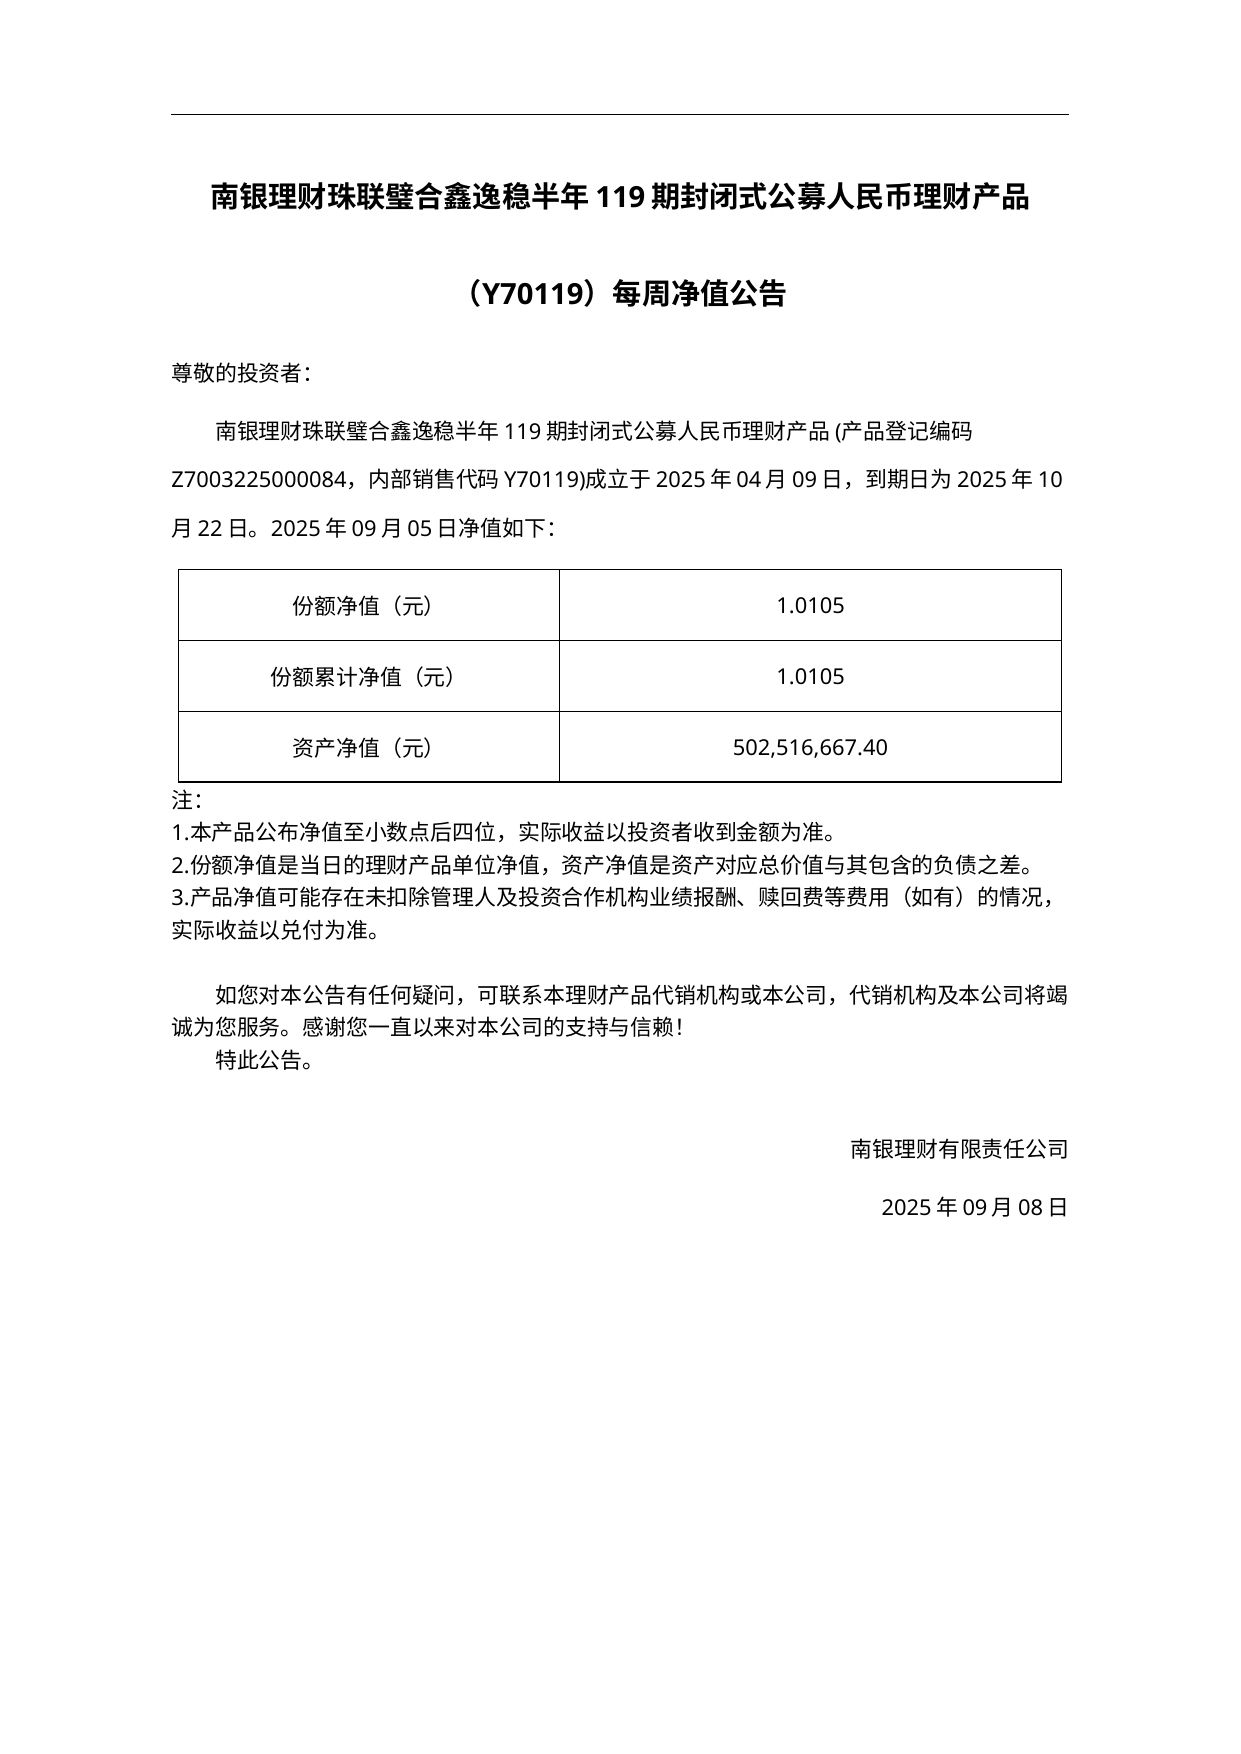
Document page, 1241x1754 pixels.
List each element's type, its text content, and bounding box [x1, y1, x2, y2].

table_header 份额净值（元） [179, 570, 559, 640]
table_cell 1.0105 [560, 641, 1061, 711]
text 2.份额净值是当日的理财产品单位净值，资产净值是资产对应总价值与其包含的负债之差。 [171, 847, 1069, 880]
table_cell 502,516,667.40 [560, 712, 1061, 781]
text 3.产品净值可能存在未扣除管理人及投资合作机构业绩报酬、赎回费等费用（如有）的情况，实际收益以兑付为准。 [171, 880, 1069, 945]
text 南银理财珠联璧合鑫逸稳半年119期封闭式公募人民币理财产品 (产品登记编码Z7003225000084，内部销售代码Y70119)成立于2025年04月09日，到期日为2025年10月22日。2025年09月05日净值如下： [171, 413, 1069, 543]
table_cell 资产净值（元） [179, 712, 559, 781]
text 2025年09月08日 [171, 1190, 1069, 1222]
text 特此公告。 [171, 1042, 1069, 1075]
text 如您对本公告有任何疑问，可联系本理财产品代销机构或本公司，代销机构及本公司将竭诚为您服务。感谢您一直以来对本公司的支持与信赖！ [171, 977, 1069, 1042]
table_header 1.0105 [560, 570, 1061, 640]
text 南银理财珠联璧合鑫逸稳半年119期封闭式公募人民币理财产品（Y70119）每周净值公告 [171, 162, 1069, 324]
text 南银理财有限责任公司 [171, 1132, 1069, 1164]
text 1.本产品公布净值至小数点后四位，实际收益以投资者收到金额为准。 [171, 815, 1069, 847]
text 尊敬的投资者： [171, 355, 1069, 388]
text 注： [171, 782, 1069, 815]
table_cell 份额累计净值（元） [179, 641, 559, 711]
